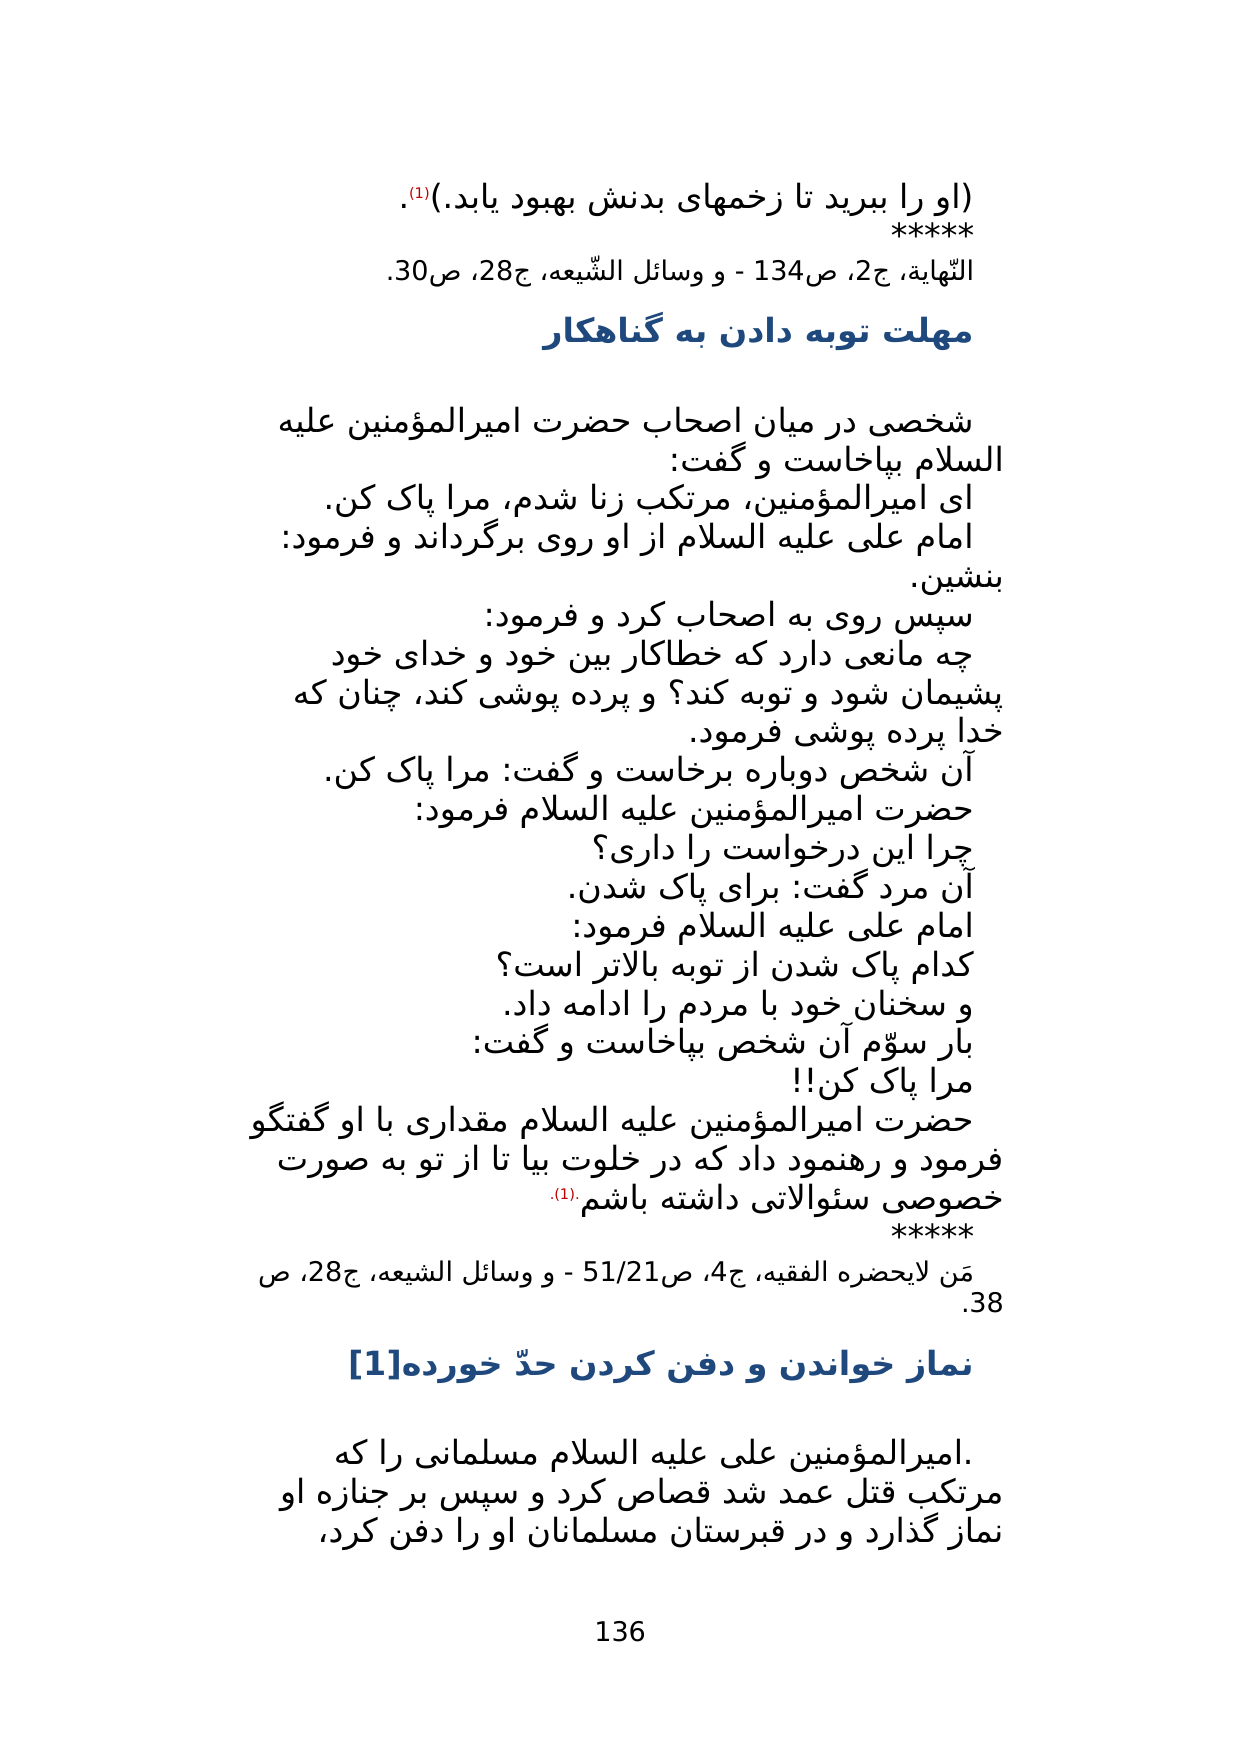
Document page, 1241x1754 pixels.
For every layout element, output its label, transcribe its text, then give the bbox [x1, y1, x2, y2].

text بار سوّم آن شخص بپاخاست و گفت: [236, 1023, 1004, 1062]
text چرا این درخواست را داری؟ [236, 828, 1004, 867]
text ***** [236, 1217, 1004, 1256]
text مرا پاک کن!! [236, 1062, 1004, 1101]
text ای امیرالمؤمنین، مرتکب زنا شدم، مرا پاک کن. [236, 479, 1004, 518]
text کدام پاک شدن از توبه بالاتر است؟ [236, 945, 1004, 984]
subtitle مهلت توبه دادن به گناهکار [236, 311, 1004, 350]
text آن مرد گفت: برای پاک شدن. [236, 867, 1004, 906]
text .امیرالمؤمنین علی علیه السلام مسلمانی را که مرتکب قتل عمد شد قصاص کرد و سپس بر جنازه او نماز گذارد و در قبرستان مسلمانان او را دفن کرد، [236, 1434, 1004, 1550]
text امام علی علیه السلام از او روی برگرداند و فرمود: بنشین. [236, 518, 1004, 595]
text حضرت امیرالمؤمنین علیه السلام فرمود: [236, 790, 1004, 828]
text آن شخص دوباره برخاست و گفت: مرا پاک کن. [236, 751, 1004, 790]
text حضرت امیرالمؤمنین علیه السلام مقداری با او گفتگو فرمود و رهنمود داد که در خلوت بیا تا از تو به صورت خصوصی سئوالاتی داشته باشم.(1). [236, 1101, 1004, 1217]
text چه مانعی دارد که خطاکار بین خود و خدای خود پشیمان شود و توبه کند؟ و پرده پوشی کند، چنان که خدا پرده پوشی فرمود. [236, 634, 1004, 751]
text (او را ببرید تا زخمهای بدنش بهبود یابد.)(1). [236, 177, 1004, 216]
subtitle نماز خواندن و دفن کردن حدّ خورده[1] [236, 1344, 1004, 1383]
text مَن لایحضره الفقیه، ج4، ص51/21 - و وسائل الشیعه، ج28، ص38. [236, 1256, 1004, 1319]
text شخصی در میان اصحاب حضرت امیرالمؤمنین علیه السلام بپاخاست و گفت: [236, 401, 1004, 479]
text سپس روی به اصحاب کرد و فرمود: [236, 595, 1004, 634]
text ***** [236, 216, 1004, 255]
text النّهایة، ج2، ص134 - و وسائل الشّیعه، ج28، ص30. [236, 255, 1004, 286]
text و سخنان خود با مردم را ادامه داد. [236, 984, 1004, 1023]
text امام علی علیه السلام فرمود: [236, 906, 1004, 945]
